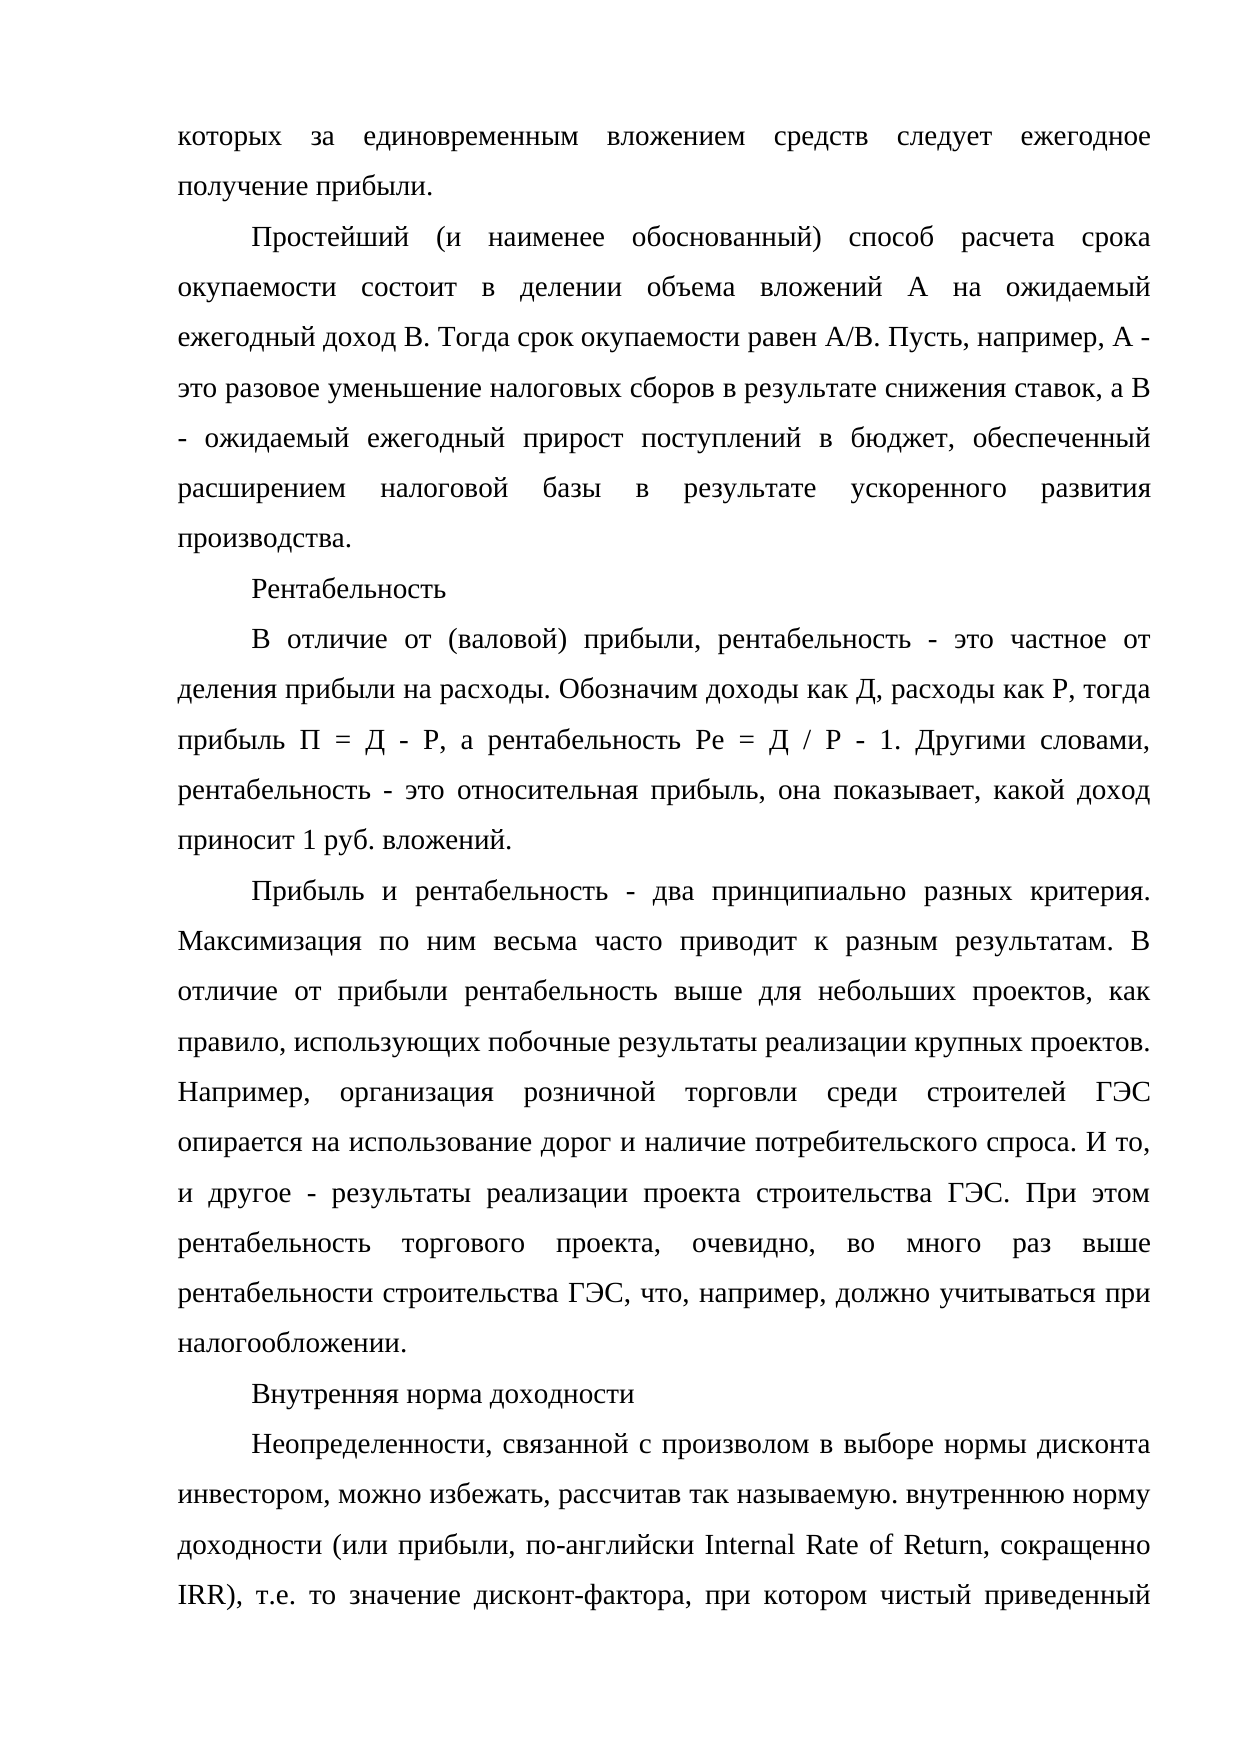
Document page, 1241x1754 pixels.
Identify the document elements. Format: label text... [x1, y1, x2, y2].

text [177, 118, 1152, 202]
text Рентабельность [177, 571, 1152, 604]
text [177, 1426, 1152, 1611]
text Простейший (и наименее обоснованный) способ расчета срока окупаемости состоит в делении объема вложений А на ожидаемый ежегодный доход В. Тогда срок окупаемости равен А/В. Пусть, например, А - это разовое уменьшение налоговых сборов в результате снижения ставок, а В - ожидаемый ежегодный прирост поступлений в бюджет, обеспеченный расширением налоговой базы в результате ускоренного развития производства. [177, 219, 1152, 554]
text Внутренняя норма доходности [177, 1376, 1152, 1409]
text В отличие от (валовой) прибыли, рентабельность - это частное от деления прибыли на расходы. Обозначим доходы как Д, расходы как Р, тогда прибыль П = Д - Р, а рентабельность Ре = Д / Р - 1. Другими словами, рентабельность - это относительная прибыль, она показывает, какой доход приносит 1 руб. вложений. [177, 621, 1152, 856]
text Прибыль и рентабельность - два принципиально разных критерия. Максимизация по ним весьма часто приводит к разным результатам. В отличие от прибыли рентабельность выше для небольших проектов, как правило, использующих побочные результаты реализации крупных проектов. Например, организация розничной торговли среди строителей ГЭС опирается на использование дорог и наличие потребительского спроса. И то, и другое - результаты реализации проекта строительства ГЭС. При этом рентабельность торгового проекта, очевидно, во много раз выше рентабельности строительства ГЭС, что, например, должно учитываться при налогообложении. [177, 873, 1152, 1359]
